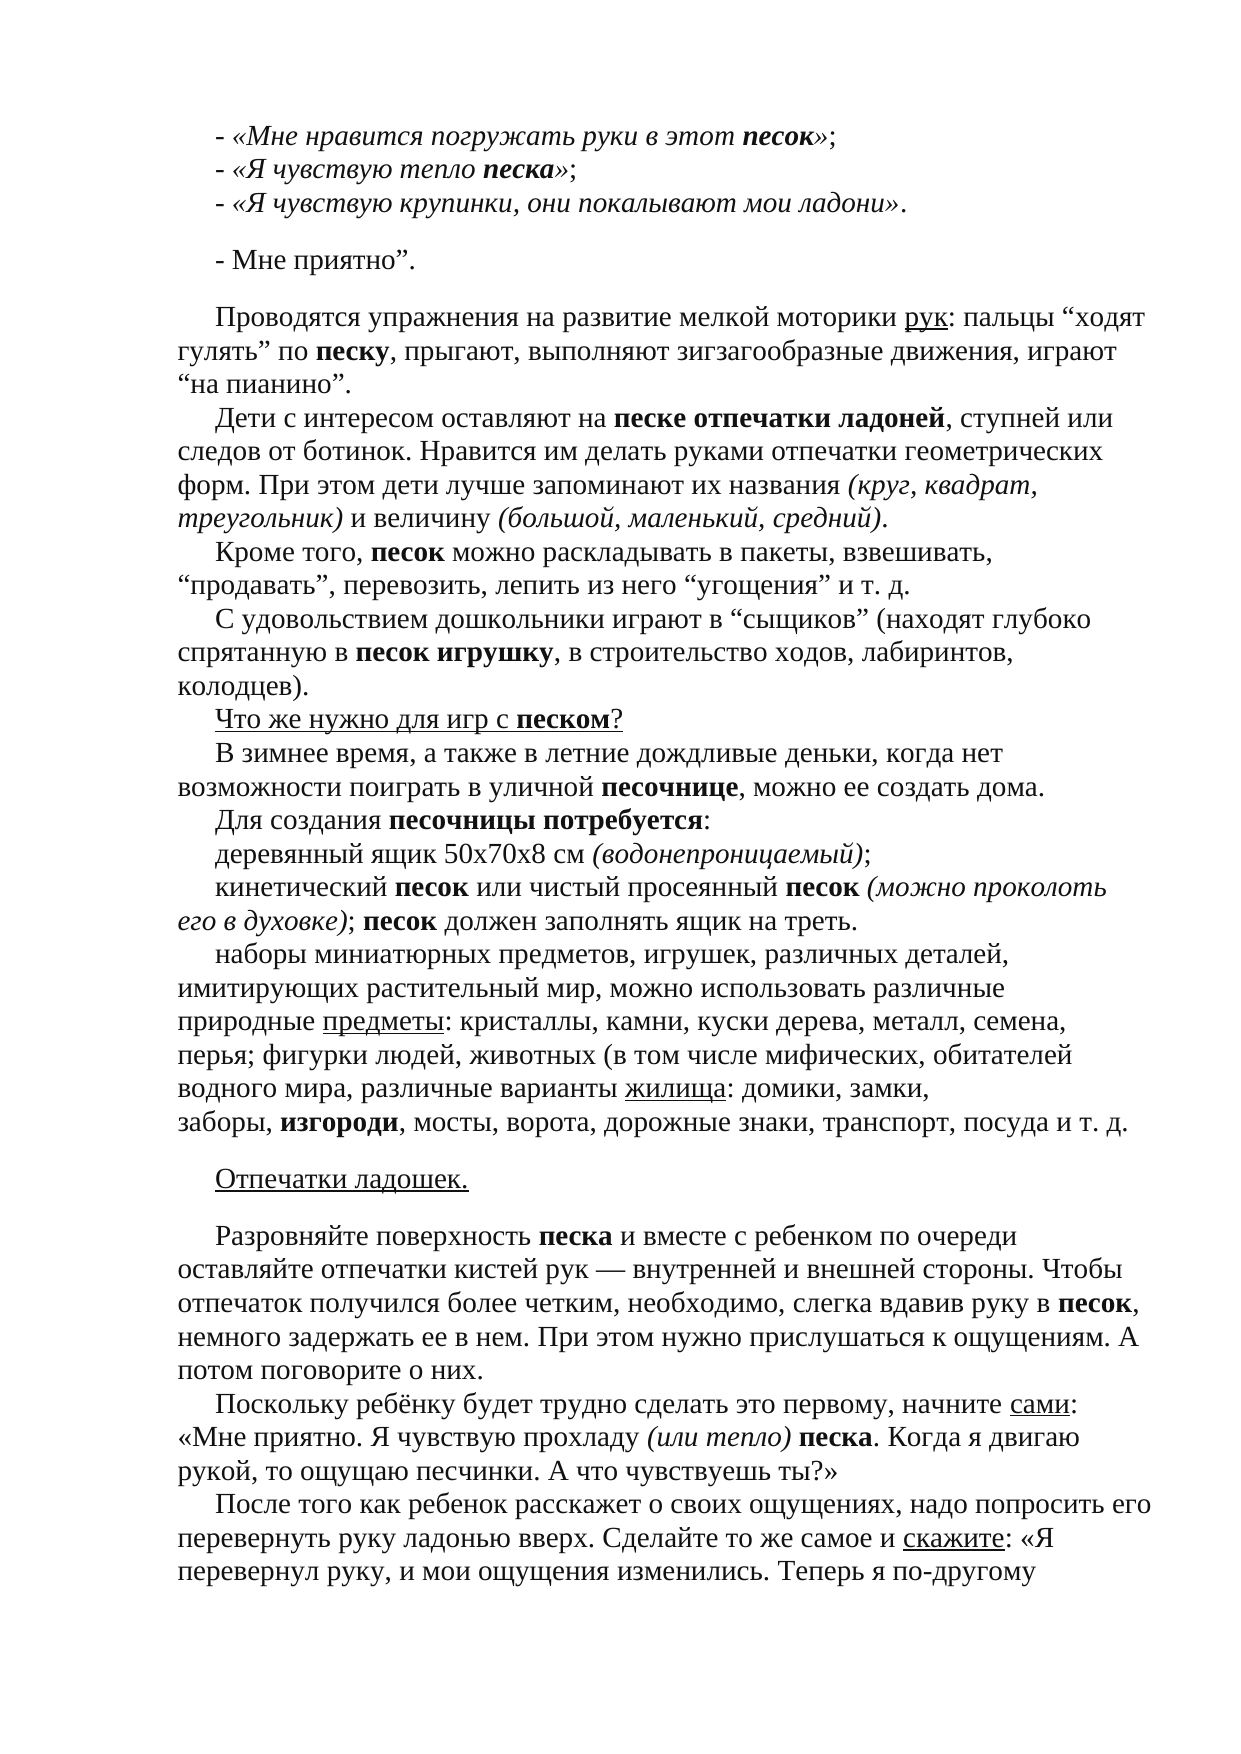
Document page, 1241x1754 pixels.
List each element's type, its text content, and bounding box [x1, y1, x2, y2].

text В зимнее время, а также в летние дождливые деньки, когда нет возможности поиграть в уличной песочнице, можно ее создать дома. [177, 735, 1152, 802]
text деревянный ящик 50x70x8 см (водонепроницаемый); [177, 836, 1152, 869]
text Что же нужно для игр с песком? [177, 702, 1152, 735]
text Проводятся упражнения на развитие мелкой моторики рук: пальцы “ходят гулять” по песку, прыгают, выполняют зигзагообразные движения, играют “на пианино”. [177, 299, 1152, 400]
text Дети с интересом оставляют на песке отпечатки ладоней, ступней или следов от ботинок. Нравится им делать руками отпечатки геометрических форм. При этом дети лучше запоминают их названия (круг, квадрат, треугольник) и величину (большой, маленький, средний). [177, 400, 1152, 534]
text Поскольку ребёнку будет трудно сделать это первому, начните сами: «Мне приятно. Я чувствую прохладу (или тепло) песка. Когда я двигаю рукой, то ощущаю песчинки. А что чувствуешь ты?» [177, 1386, 1152, 1486]
text кинетический песок или чистый просеянный песок (можно проколоть его в духовке); песок должен заполнять ящик на треть. [177, 869, 1152, 936]
text Отпечатки ладошек. [177, 1161, 1152, 1195]
text - «Я чувствую крупинки, они покалывают мои ладони». [177, 185, 1152, 219]
text Разровняйте поверхность песка и вместе с ребенком по очереди оставляйте отпечатки кистей рук — внутренней и внешней стороны. Чтобы отпечаток получился более четким, необходимо, слегка вдавив руку в песок, немного задержать ее в нем. При этом нужно прислушаться к ощущениям. А потом поговорите о них. [177, 1218, 1152, 1386]
text - «Я чувствую тепло песка»; [177, 152, 1152, 185]
text Кроме того, песок можно раскладывать в пакеты, взвешивать, “продавать”, перевозить, лепить из него “угощения” и т. д. [177, 534, 1152, 601]
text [177, 1486, 1152, 1587]
text - Мне приятно”. [177, 242, 1152, 276]
text Для создания песочницы потребуется: [177, 802, 1152, 836]
text С удовольствием дошкольники играют в “сыщиков” (находят глубоко спрятанную в песок игрушку, в строительство ходов, лабиринтов, колодцев). [177, 601, 1152, 702]
text - «Мне нравится погружать руки в этот песок»; [177, 118, 1152, 152]
text наборы миниатюрных предметов, игрушек, различных деталей, имитирующих растительный мир, можно использовать различные природные предметы: кристаллы, камни, куски дерева, металл, семена, перья; фигурки людей, животных (в том числе мифических, обитателей водного мира, различные варианты жилища: домики, замки, заборы, изгороди, мосты, ворота, дорожные знаки, транспорт, посуда и т. д. [177, 936, 1152, 1138]
